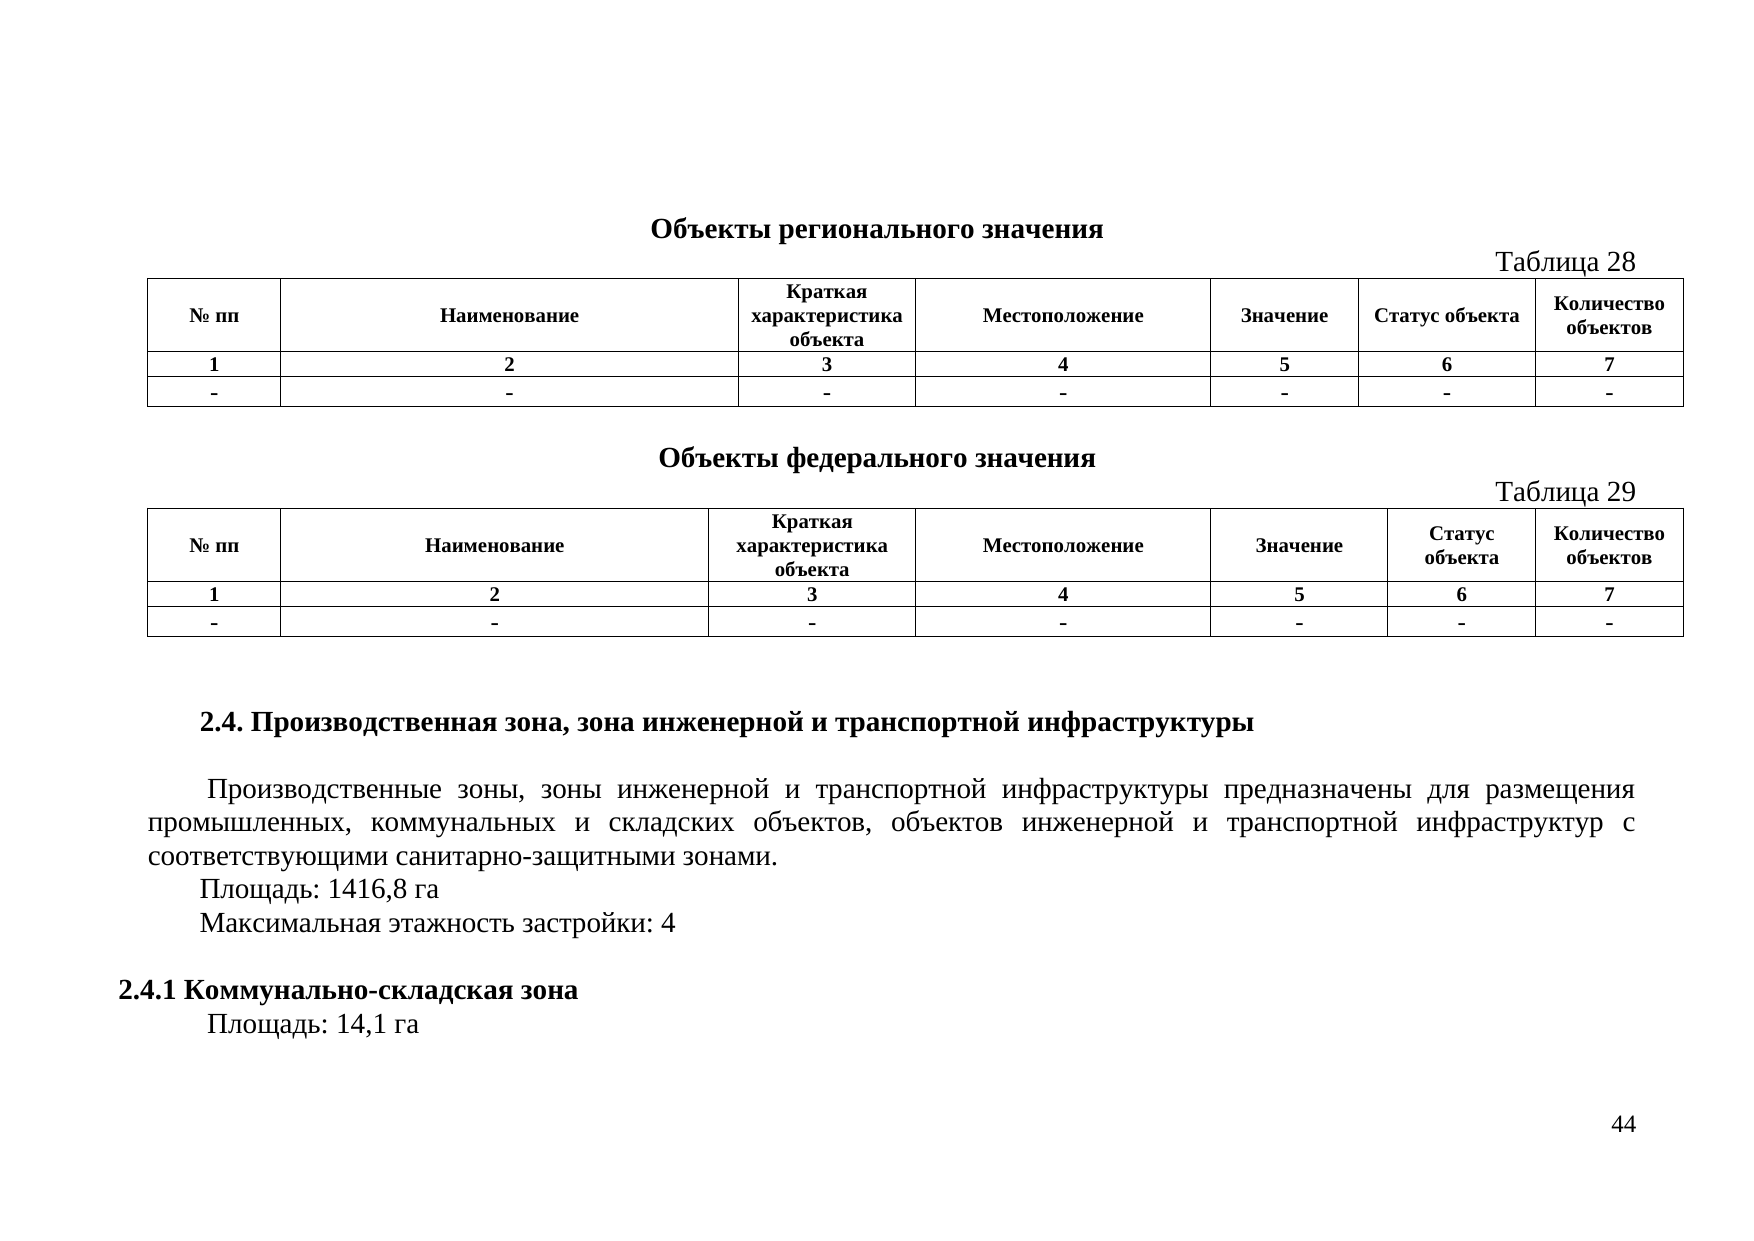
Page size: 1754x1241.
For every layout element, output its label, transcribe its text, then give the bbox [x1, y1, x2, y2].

table_cell - [1536, 377, 1683, 406]
table_cell 3 [739, 352, 915, 376]
table_header Значение [1211, 509, 1387, 581]
text Таблица 28 [118, 244, 1636, 278]
table_header Краткая характеристика объекта [739, 279, 915, 351]
table_cell 7 [1536, 352, 1683, 376]
table_header № пп [148, 279, 280, 351]
text Объекты регионального значения [118, 211, 1636, 244]
table_cell 7 [1536, 582, 1683, 606]
table_cell - [916, 607, 1210, 636]
table_header Количество объектов [1536, 509, 1683, 581]
table_cell - [148, 607, 280, 636]
table_cell 5 [1211, 352, 1358, 376]
table_cell 4 [916, 582, 1210, 606]
table_cell 1 [148, 352, 280, 376]
table_cell 6 [1359, 352, 1535, 376]
table_cell 3 [709, 582, 915, 606]
table_cell - [281, 607, 708, 636]
table_cell - [281, 377, 738, 406]
table_header Статус объекта [1388, 509, 1535, 581]
table_cell 6 [1388, 582, 1535, 606]
text Производственные зоны, зоны инженерной и транспортной инфраструктуры предназначены для размещения промышленных, коммунальных и складских объектов, объектов инженерной и транспортной инфраструктур с соответствующими санитарно-защитными зонами. [148, 771, 1636, 872]
table_cell - [1211, 377, 1358, 406]
table_header Статус объекта [1359, 279, 1535, 351]
text Площадь: 14,1 га [207, 1006, 1636, 1039]
table_cell - [1536, 607, 1683, 636]
table_header Местоположение [916, 279, 1210, 351]
table_cell 1 [148, 582, 280, 606]
table_cell 4 [916, 352, 1210, 376]
table_cell - [916, 377, 1210, 406]
table_cell 5 [1211, 582, 1387, 606]
table_header Наименование [281, 279, 738, 351]
table_cell - [709, 607, 915, 636]
subtitle 2.4.1 Коммунально-складская зона [118, 972, 1636, 1006]
table_header Наименование [281, 509, 708, 581]
table_cell - [739, 377, 915, 406]
table_cell - [148, 377, 280, 406]
table_cell - [1359, 377, 1535, 406]
text Максимальная этажность застройки: 4 [199, 905, 1636, 939]
table_header Количество объектов [1536, 279, 1683, 351]
table_header Местоположение [916, 509, 1210, 581]
table_header Краткая характеристика объекта [709, 509, 915, 581]
table_cell - [1211, 607, 1387, 636]
text 2.4. Производственная зона, зона инженерной и транспортной инфраструктуры [199, 704, 1636, 737]
table_cell 2 [281, 582, 708, 606]
table_cell 2 [281, 352, 738, 376]
table_header Значение [1211, 279, 1358, 351]
text Таблица 29 [118, 474, 1636, 508]
table_cell - [1388, 607, 1535, 636]
text Площадь: 1416,8 га [199, 872, 1636, 905]
table_header № пп [148, 509, 280, 581]
text Объекты федерального значения [118, 441, 1636, 474]
